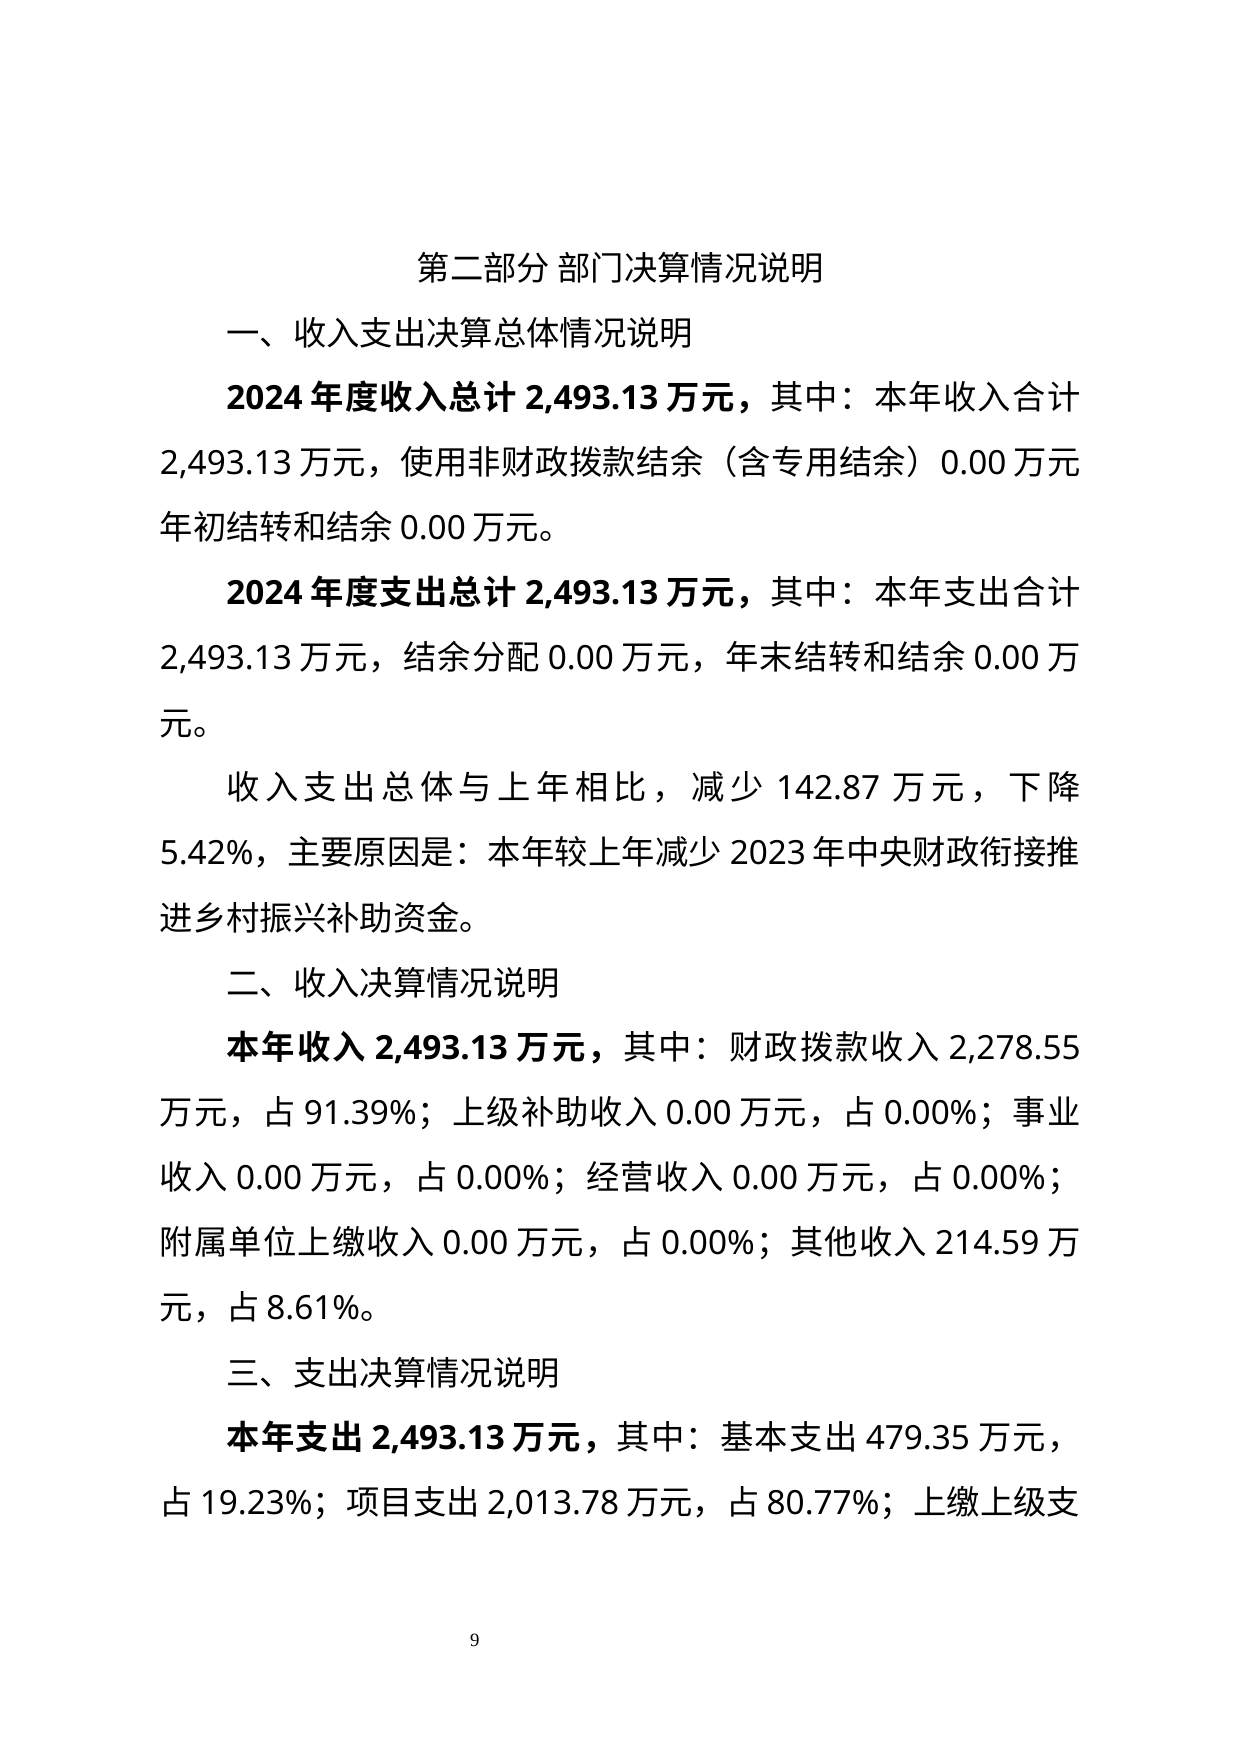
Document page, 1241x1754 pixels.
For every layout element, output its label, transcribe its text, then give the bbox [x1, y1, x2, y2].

text 一、收入支出决算总体情况说明 [159, 298, 1081, 363]
text 第二部分 部门决算情况说明 [159, 233, 1081, 298]
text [159, 1403, 1081, 1533]
text 二、收入决算情况说明 [159, 948, 1081, 1013]
text 三、支出决算情况说明 [159, 1338, 1081, 1403]
text 本年收入2,493.13万元，其中：财政拨款收入2,278.55万元，占91.39%；上级补助收入0.00万元，占0.00%；事业收入0.00万元，占0.00%；经营收入0.00万元，占0.00%；附属单位上缴收入0.00万元，占0.00%；其他收入214.59万元，占8.61%。 [159, 1013, 1081, 1338]
text 2024年度支出总计2,493.13万元，其中：本年支出合计2,493.13万元，结余分配0.00万元，年末结转和结余0.00万元。 [159, 558, 1081, 753]
text 收入支出总体与上年相比，减少142.87万元，下降5.42%，主要原因是：本年较上年减少2023年中央财政衔接推进乡村振兴补助资金。 [159, 753, 1081, 948]
text 2024年度收入总计2,493.13万元，其中：本年收入合计2,493.13万元，使用非财政拨款结余（含专用结余）0.00万元，年初结转和结余0.00万元。 [159, 363, 1081, 558]
